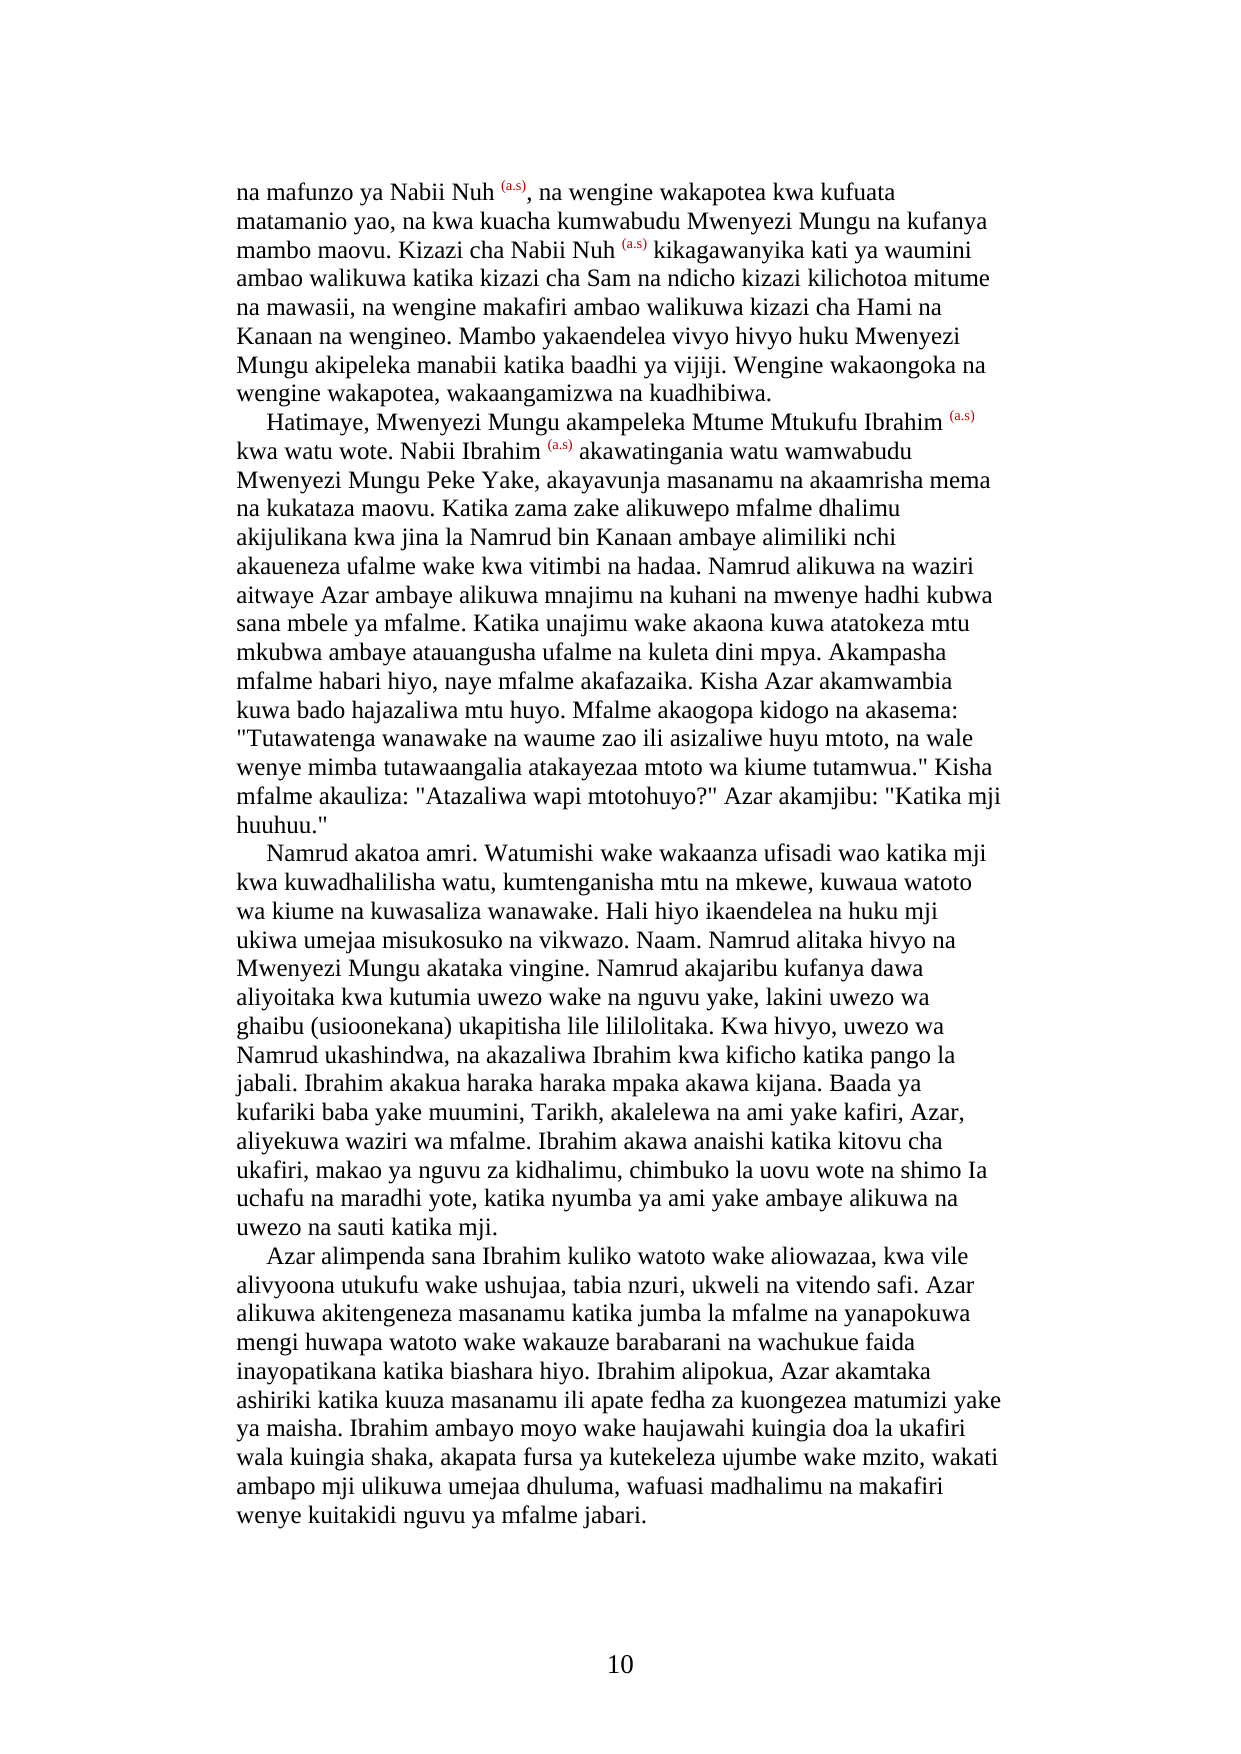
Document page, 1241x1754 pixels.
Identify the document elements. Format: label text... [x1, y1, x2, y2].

text Azar alimpenda sana Ibrahim kuliko watoto wake aliowazaa, kwa vile alivyoona utukufu wake ushujaa, tabia nzuri, ukweli na vitendo safi. Azar alikuwa akitengeneza masanamu katika jumba la mfalme na yanapokuwa mengi huwapa watoto wake wakauze barabarani na wachukue faida inayopatikana katika biashara hiyo. Ibrahim alipokua, Azar akamtaka ashiriki katika kuuza masanamu ili apate fedha za kuongezea matumizi yake ya maisha. Ibrahim ambayo moyo wake haujawahi kuingia doa la ukafiri wala kuingia shaka, akapata fursa ya kutekeleza ujumbe wake mzito, wakati ambapo mji ulikuwa umejaa dhuluma, wafuasi madhalimu na makafiri wenye kuitakidi nguvu ya mfalme jabari. [236, 1241, 1004, 1528]
text Hatimaye, Mwenyezi Mungu akampeleka Mtume Mtukufu Ibrahim (a.s) kwa watu wote. Nabii Ibrahim (a.s) akawatingania watu wamwabudu Mwenyezi Mungu Peke Yake, akayavunja masanamu na akaamrisha mema na kukataza maovu. Katika zama zake alikuwepo mfalme dhalimu akijulikana kwa jina la Namrud bin Kanaan ambaye alimiliki nchi akaueneza ufalme wake kwa vitimbi na hadaa. Namrud alikuwa na waziri aitwaye Azar ambaye alikuwa mnajimu na kuhani na mwenye hadhi kubwa sana mbele ya mfalme. Katika unajimu wake akaona kuwa atatokeza mtu mkubwa ambaye atauangusha ufalme na kuleta dini mpya. Akampasha mfalme habari hiyo, naye mfalme akafazaika. Kisha Azar akamwambia kuwa bado hajazaliwa mtu huyo. Mfalme akaogopa kidogo na akasema: "Tutawatenga wanawake na waume zao ili asizaliwe huyu mtoto, na wale wenye mimba tutawaangalia atakayezaa mtoto wa kiume tutamwua." Kisha mfalme akauliza: "Atazaliwa wapi mtotohuyo?" Azar akamjibu: "Katika mji huuhuu." [236, 407, 1004, 838]
text Namrud akatoa amri. Watumishi wake wakaanza ufisadi wao katika mji kwa kuwadhalilisha watu, kumtenganisha mtu na mkewe, kuwaua watoto wa kiume na kuwasaliza wanawake. Hali hiyo ikaendelea na huku mji ukiwa umejaa misukosuko na vikwazo. Naam. Namrud alitaka hivyo na Mwenyezi Mungu akataka vingine. Namrud akajaribu kufanya dawa aliyoitaka kwa kutumia uwezo wake na nguvu yake, lakini uwezo wa ghaibu (usioonekana) ukapitisha lile lililolitaka. Kwa hivyo, uwezo wa Namrud ukashindwa, na akazaliwa Ibrahim kwa kificho katika pango la jabali. Ibrahim akakua haraka haraka mpaka akawa kijana. Baada ya kufariki baba yake muumini, Tarikh, akalelewa na ami yake kafiri, Azar, aliyekuwa waziri wa mfalme. Ibrahim akawa anaishi katika kitovu cha ukafiri, makao ya nguvu za kidhalimu, chimbuko la uovu wote na shimo Ia uchafu na maradhi yote, katika nyumba ya ami yake ambaye alikuwa na uwezo na sauti katika mji. [236, 838, 1004, 1241]
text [236, 177, 1004, 407]
